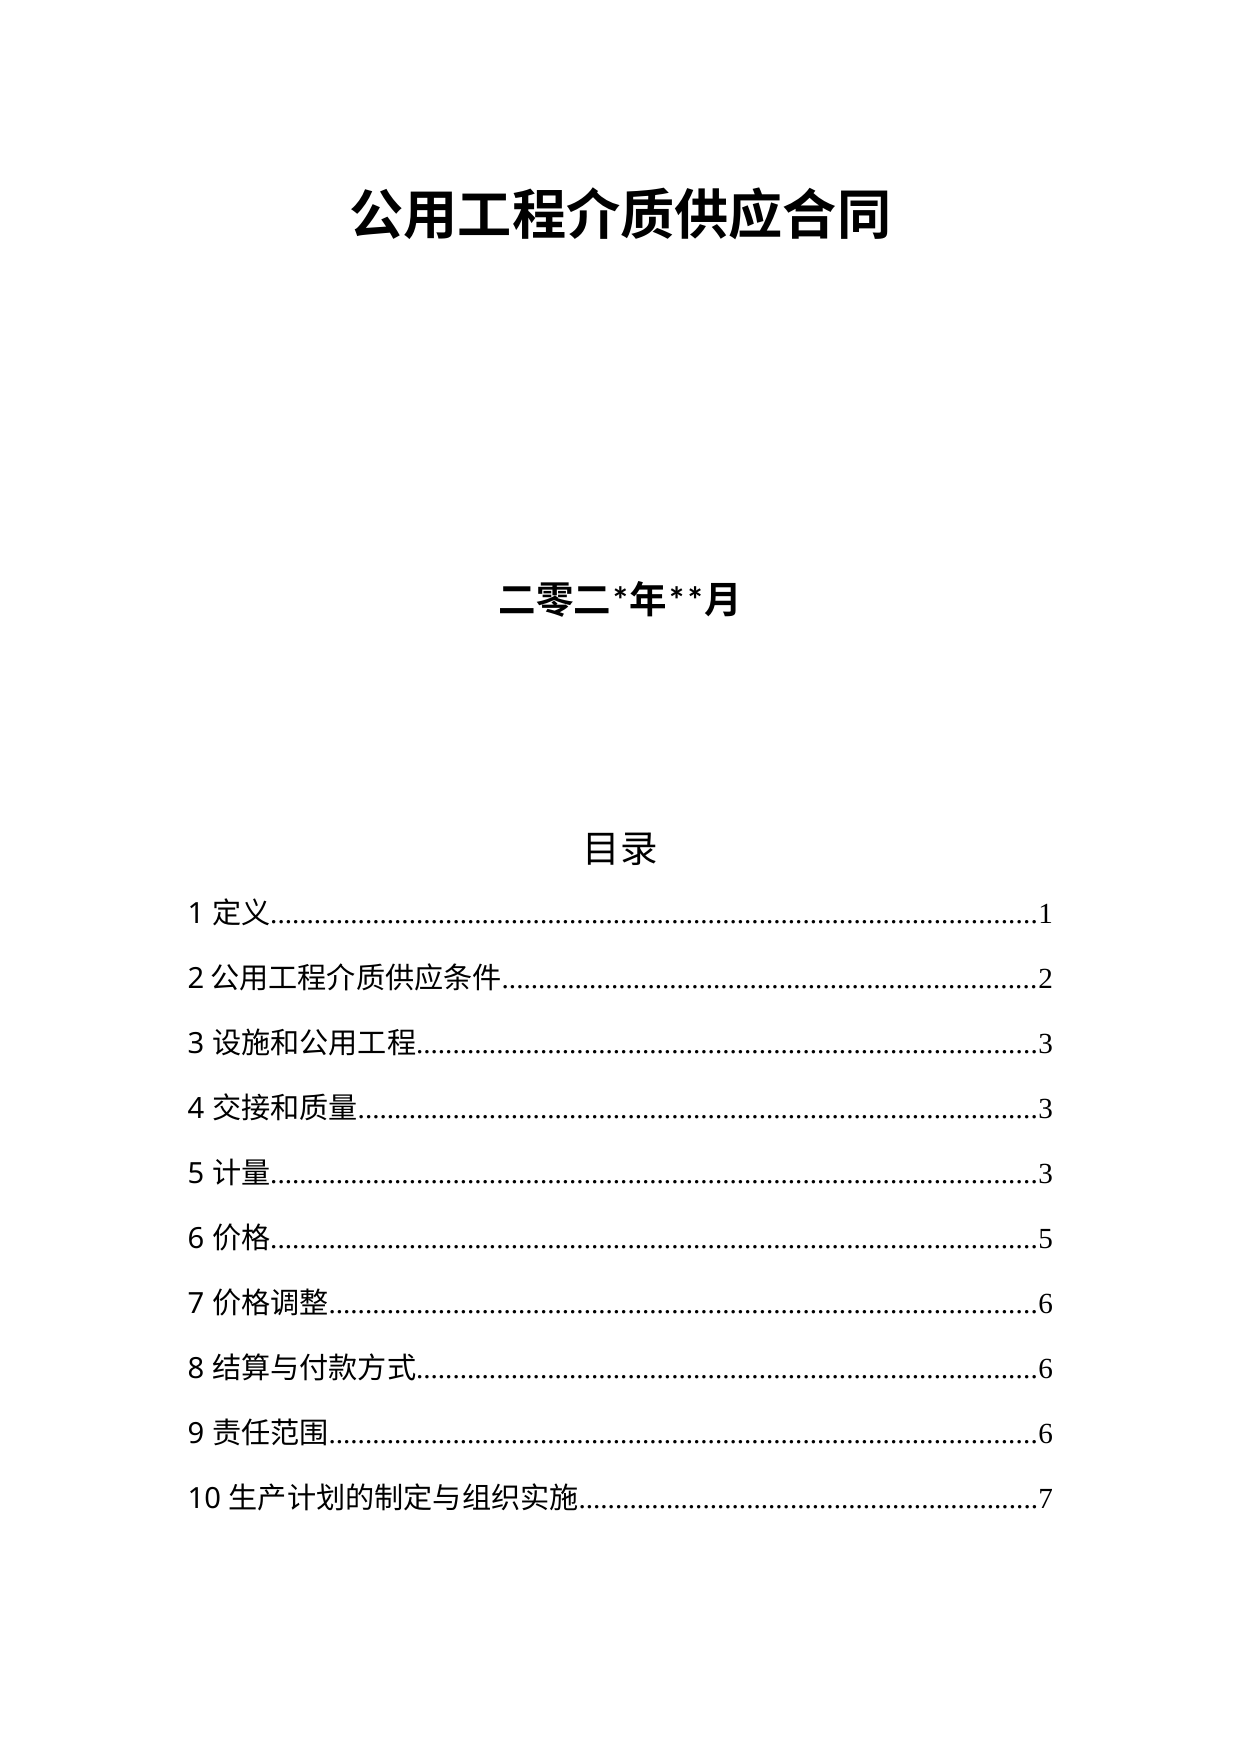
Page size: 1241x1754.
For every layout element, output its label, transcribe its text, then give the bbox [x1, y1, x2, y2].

text 公用工程介质供应合同 [187, 162, 1053, 259]
text 二零二*年**月 [187, 565, 1053, 630]
